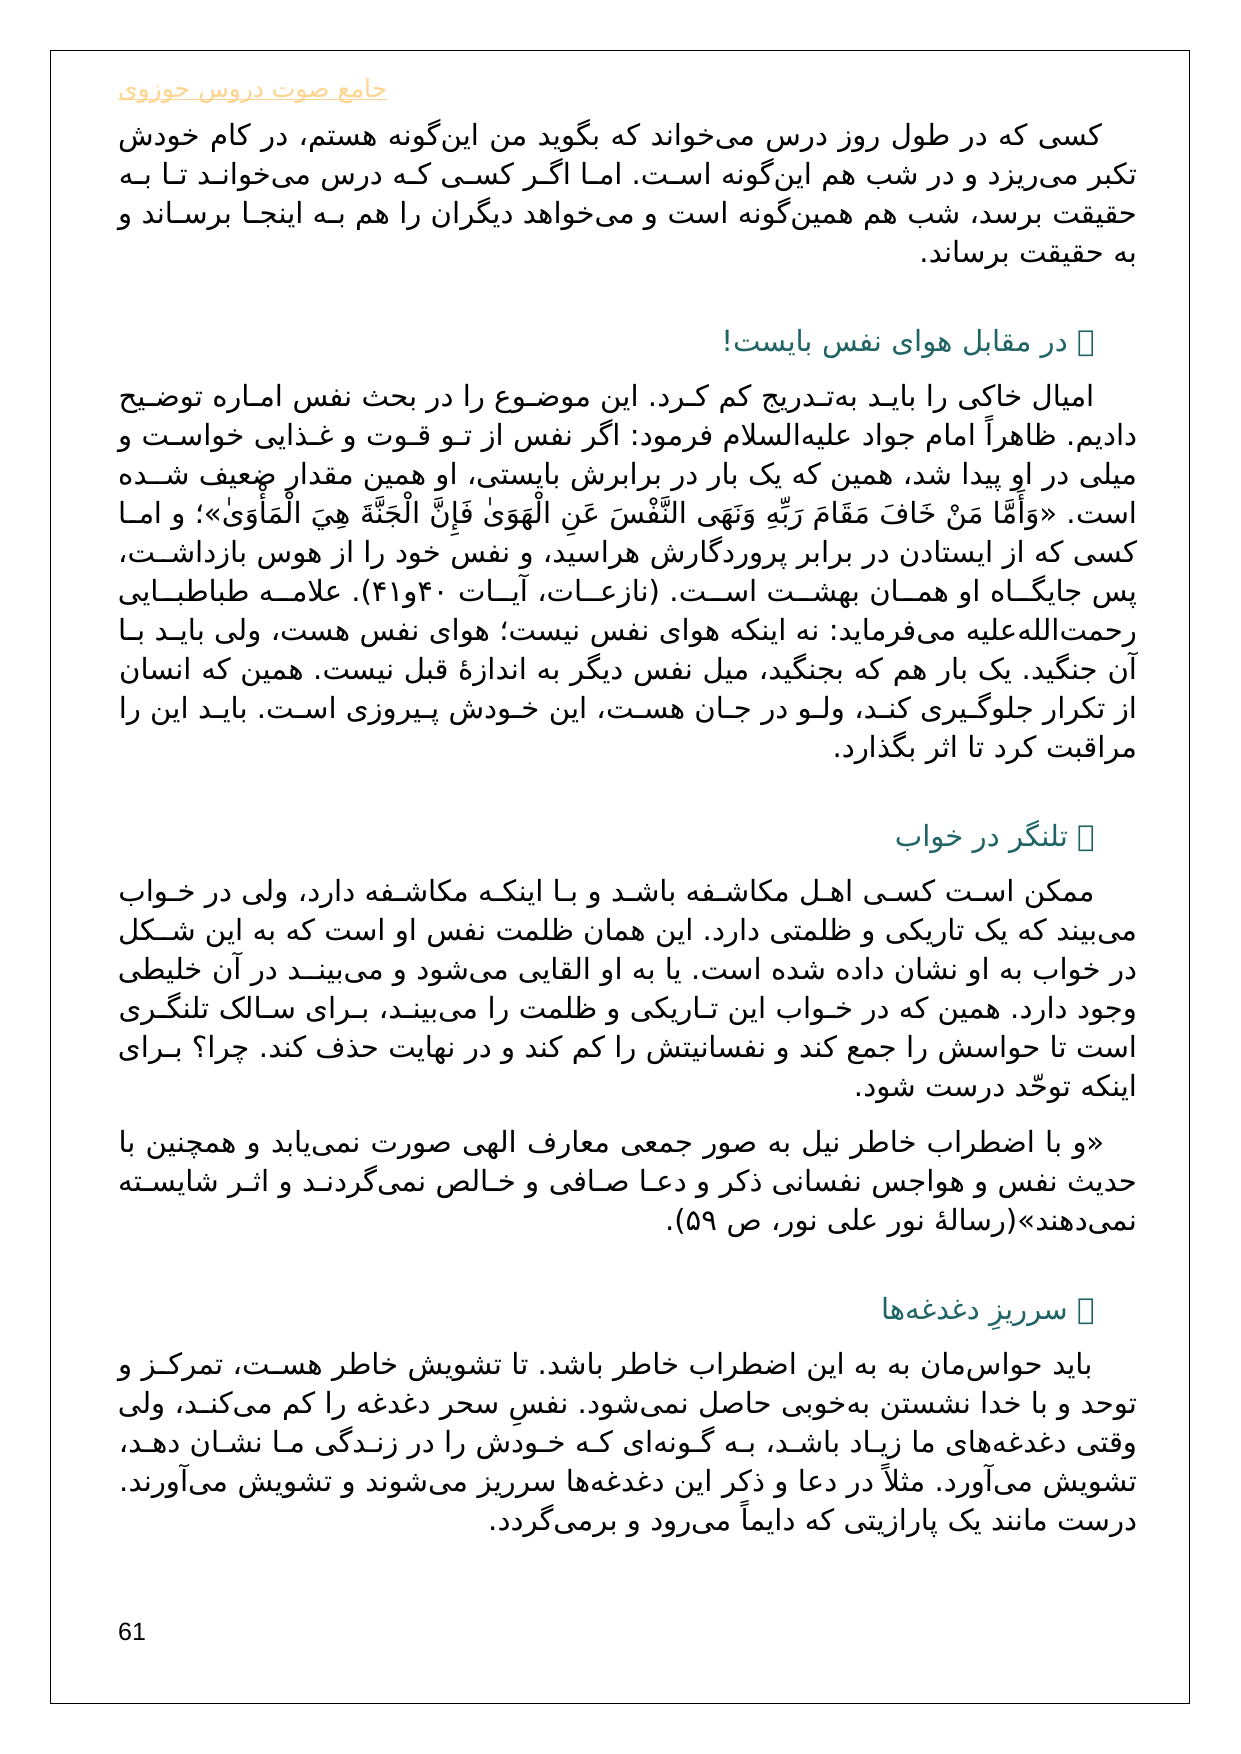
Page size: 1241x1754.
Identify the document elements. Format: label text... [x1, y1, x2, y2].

text «و با اضطراب خاطر نيل به صور جمعى معارف الهى صورت نمی‌‏يابد و همچنين با حديث نفس و هواجس نفسانى ذكر و دعا صافى و خالص نمی‌‏گردند و اثر شايسته نمی‌دهند»(رسالۀ نور علی نور، ص ۵۹). [118, 1125, 1137, 1237]
text 🔵 سرریزِ دغدغه‌ها [118, 1292, 1119, 1326]
text کسی که در طول روز درس می‌خواند که بگوید من این‌گونه هستم، در کام خودش تکبر می‌ریزد و در شب هم این‌گونه است. اما اگر کسی که درس می‌خواند تا به حقیقت برسد، شب هم همین‌گونه است و می‌خواهد دیگران را هم به اینجا برساند و به حقیقت برساند. [118, 118, 1137, 269]
text باید حواس‌مان به به این اضطراب خاطر باشد. تا تشویش خاطر هست، تمرکز و توحد و با خدا نشستن به‌خوبی حاصل نمی‌شود. نفسِ سحر دغدغه را کم می‌کند، ولی وقتی دغدغه‌های ما زیاد باشد، به گونه‌ای که خودش را در زندگی ما نشان دهد، تشویش می‌آورد. مثلاً در دعا و ذکر این دغدغه‌ها سرریز می‌شوند و تشویش می‌آورند. درست مانند یک پارازیتی که دایماً می‌رود و برمی‌گردد. [118, 1348, 1137, 1537]
text 🔵 تلنگر در خواب [118, 819, 1119, 853]
text ممکن است کسی اهل مکاشفه باشد و با اینکه مکاشفه دارد، ولی در خواب می‌بیند که یک تاریکی و ظلمتی دارد. این همان ظلمت نفس او است که به این شکل در خواب به او نشان داده شده است. یا به او القایی می‌شود و می‌بیند در آن خلیطی وجود دارد. همین که در خواب این تاریکی و ظلمت را می‌بیند، برای سالک تلنگری است تا حواسش را جمع کند و نفسانیتش را کم کند و در نهایت حذف کند. چرا؟ برای اینکه توحّد درست شود. [118, 875, 1137, 1103]
text 🔵 در مقابل هوای نفس بایست! [118, 324, 1119, 358]
text امیال خاکی را باید به‌تدریج کم کرد. این موضوع را در بحث نفس اماره توضیح دادیم. ظاهراً امام جواد علیه‌السلام فرمود: اگر نفس از تو قوت و غذایی خواست و میلی در او پیدا شد، همین که یک بار در برابرش بایستی، او همین مقدار ضعیف شده است. «وَأَمَّا مَنْ خَافَ مَقَامَ رَبِّهِ وَنَهَى النَّفْسَ عَنِ الْهَوَىٰ فَإِنَّ الْجَنَّةَ هِيَ الْمَأْوَىٰ»؛ و اما كسى كه از ايستادن در برابر پروردگارش هراسيد، و نفس خود را از هوس بازداشت، پس جايگاه او همان بهشت است. (نازعات، آیات ۴۰و۴۱). علامه طباطبایی رحمت‌الله‌علیه می‌فرماید: نه اینکه هوای نفس نیست؛ هوای نفس هست، ولی باید با آن جنگید. یک بار هم که بجنگید، میل نفس دیگر به اندازۀ قبل نیست. همین که انسان از تکرار جلوگیری کند، ولو در جان هست، این خودش پیروزی است. باید این را مراقبت کرد تا اثر بگذارد. [118, 379, 1137, 764]
